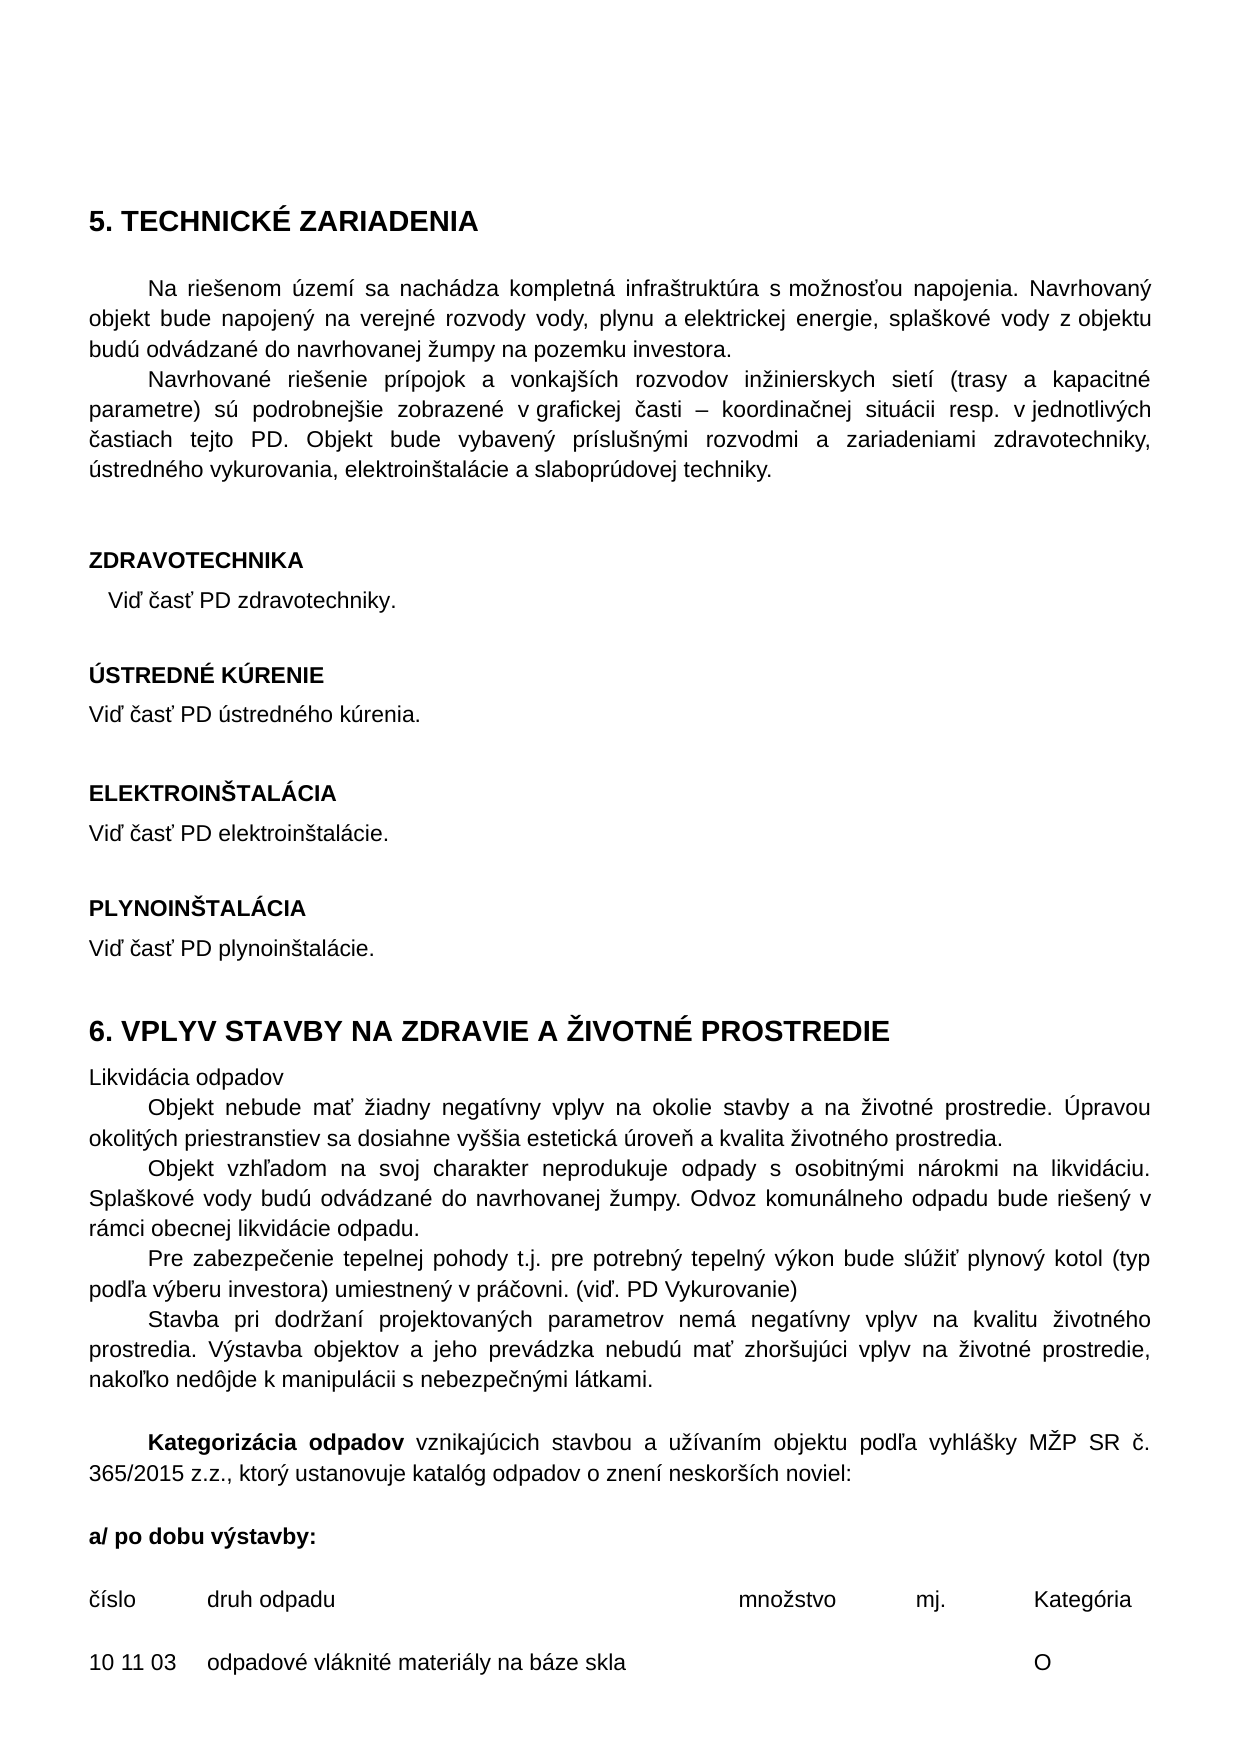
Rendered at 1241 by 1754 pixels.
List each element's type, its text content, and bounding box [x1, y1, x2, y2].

text Kategorizácia odpadov vznikajúcich stavbou a užívaním objektu podľa vyhlášky MŽP SR č. 365/2015 z.z., ktorý ustanovuje katalóg odpadov o znení neskorších noviel: [89, 1429, 1152, 1486]
text Zdravotechnika [89, 547, 1152, 573]
text Na riešenom území sa nachádza kompletná infraštruktúra s možnosťou napojenia. Navrhovaný objekt bude napojený na verejné rozvody vody, plynu a elektrickej energie, splaškové vody z objektu budú odvádzané do navrhovanej žumpy na pozemku investora. [89, 275, 1152, 362]
text Navrhované riešenie prípojok a vonkajších rozvodov inžinierskych sietí (trasy a kapacitné parametre) sú podrobnejšie zobrazené v grafickej časti – koordinačnej situácii resp. v jednotlivých častiach tejto PD. Objekt bude vybavený príslušnými rozvodmi a zariadeniami zdravotechniky, ústredného vykurovania, elektroinštalácie a slaboprúdovej techniky. [89, 366, 1152, 483]
text 6. Vplyv stavby na zdravie a životné prostredie [89, 1014, 1152, 1047]
text Viď časť PD plynoinštalácie. [89, 935, 1152, 961]
text a/ po dobu výstavby: [89, 1523, 1152, 1549]
text ÚSTREDNÉ KÚRENIE [89, 662, 1152, 688]
text Viď časť PD elektroinštalácie. [89, 820, 1152, 846]
text Elektroinštalácia [89, 780, 1152, 807]
text Viď časť PD zdravotechniky. [89, 587, 1152, 613]
text 5. Technické zariadenia [89, 203, 1152, 237]
text 10 11 03 odpadové vláknité materiály na báze skla O [89, 1649, 1152, 1676]
text PLYNOINŠTALÁCIA [89, 895, 1152, 922]
text Objekt vzhľadom na svoj charakter neprodukuje odpady s osobitnými nárokmi na likvidáciu. Splaškové vody budú odvádzané do navrhovanej žumpy. Odvoz komunálneho odpadu bude riešený v rámci obecnej likvidácie odpadu. [89, 1155, 1152, 1241]
text Viď časť PD ústredného kúrenia. [89, 701, 1152, 728]
text Pre zabezpečenie tepelnej pohody t.j. pre potrebný tepelný výkon bude slúžiť plynový kotol (typ podľa výberu investora) umiestnený v práčovni. (viď. PD Vykurovanie) [89, 1245, 1152, 1302]
text Likvidácia odpadov [89, 1064, 1152, 1090]
text Stavba pri dodržaní projektovaných parametrov nemá negatívny vplyv na kvalitu životného prostredia. Výstavba objektov a jeho prevádzka nebudú mať zhoršujúci vplyv na životné prostredie, nakoľko nedôjde k manipulácii s nebezpečnými látkami. [89, 1306, 1152, 1392]
text číslo druh odpadu množstvo mj. Kategória [89, 1586, 1152, 1612]
text Objekt nebude mať žiadny negatívny vplyv na okolie stavby a na životné prostredie. Úpravou okolitých priestranstiev sa dosiahne vyššia estetická úroveň a kvalita životného prostredia. [89, 1094, 1152, 1151]
